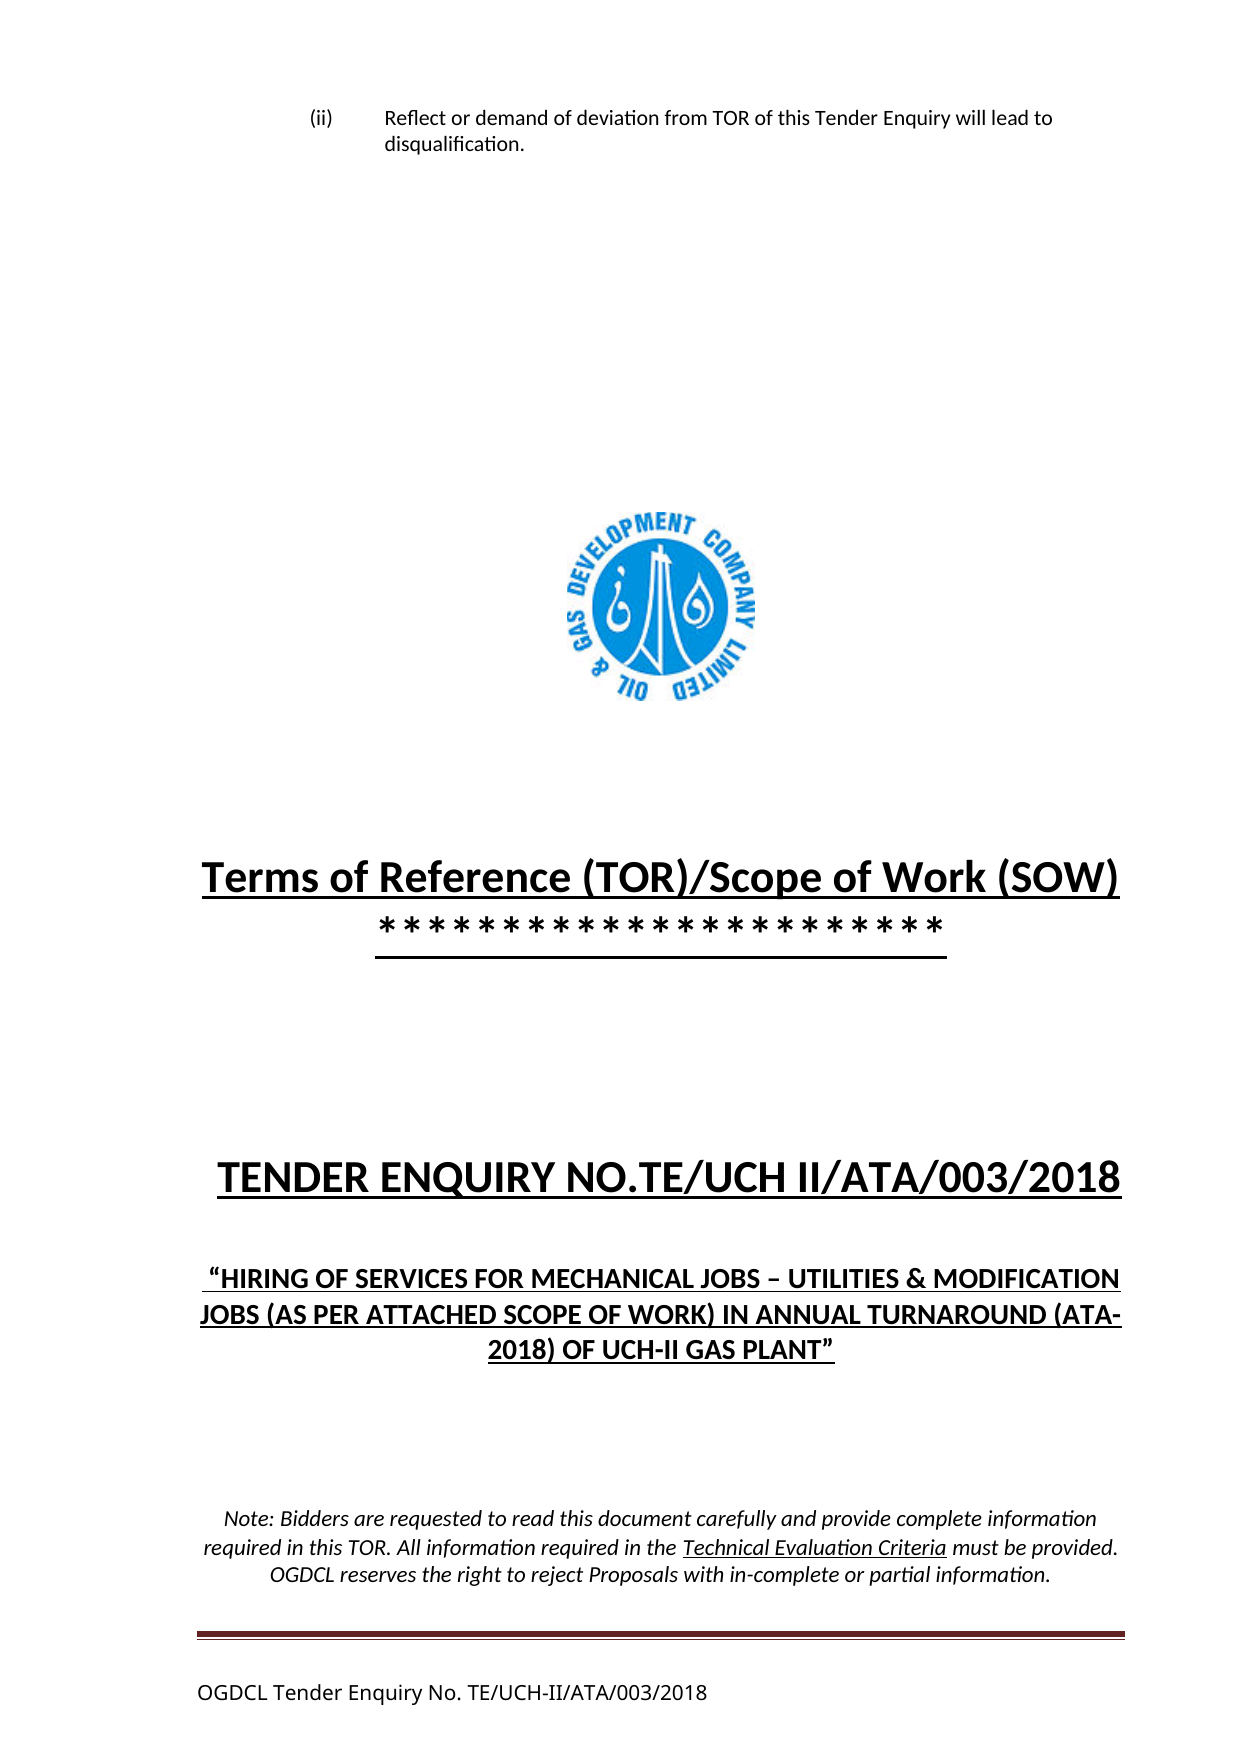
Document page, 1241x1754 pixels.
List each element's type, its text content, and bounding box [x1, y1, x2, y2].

title TENDER ENQUIRY NO.TE/UCH II/ATA/003/2018 [212, 1148, 1127, 1204]
list Reflect or demand of deviation from TOR of this Tender Enquiry will lead to disqualification. [309, 104, 1125, 157]
text Note: Bidders are requested to read this document carefully and provide complete information required in this TOR. All information required in the Technical Evaluation Criteria must be provided. OGDCL reserves the right to reject Proposals with in-complete or partial information. [197, 1504, 1125, 1589]
text “HIRING OF SERVICES FOR MECHANICAL JOBS – UTILITIES & MODIFICATION JOBS (AS PER ATTACHED SCOPE OF WORK) IN ANNUAL TURNAROUND (ATA-2018) OF UCH-II GAS PLANT” [197, 1260, 1125, 1367]
picture [567, 512, 755, 701]
text *********************** [197, 904, 1125, 965]
title Terms of Reference (TOR)/Scope of Work (SOW) [197, 848, 1125, 904]
